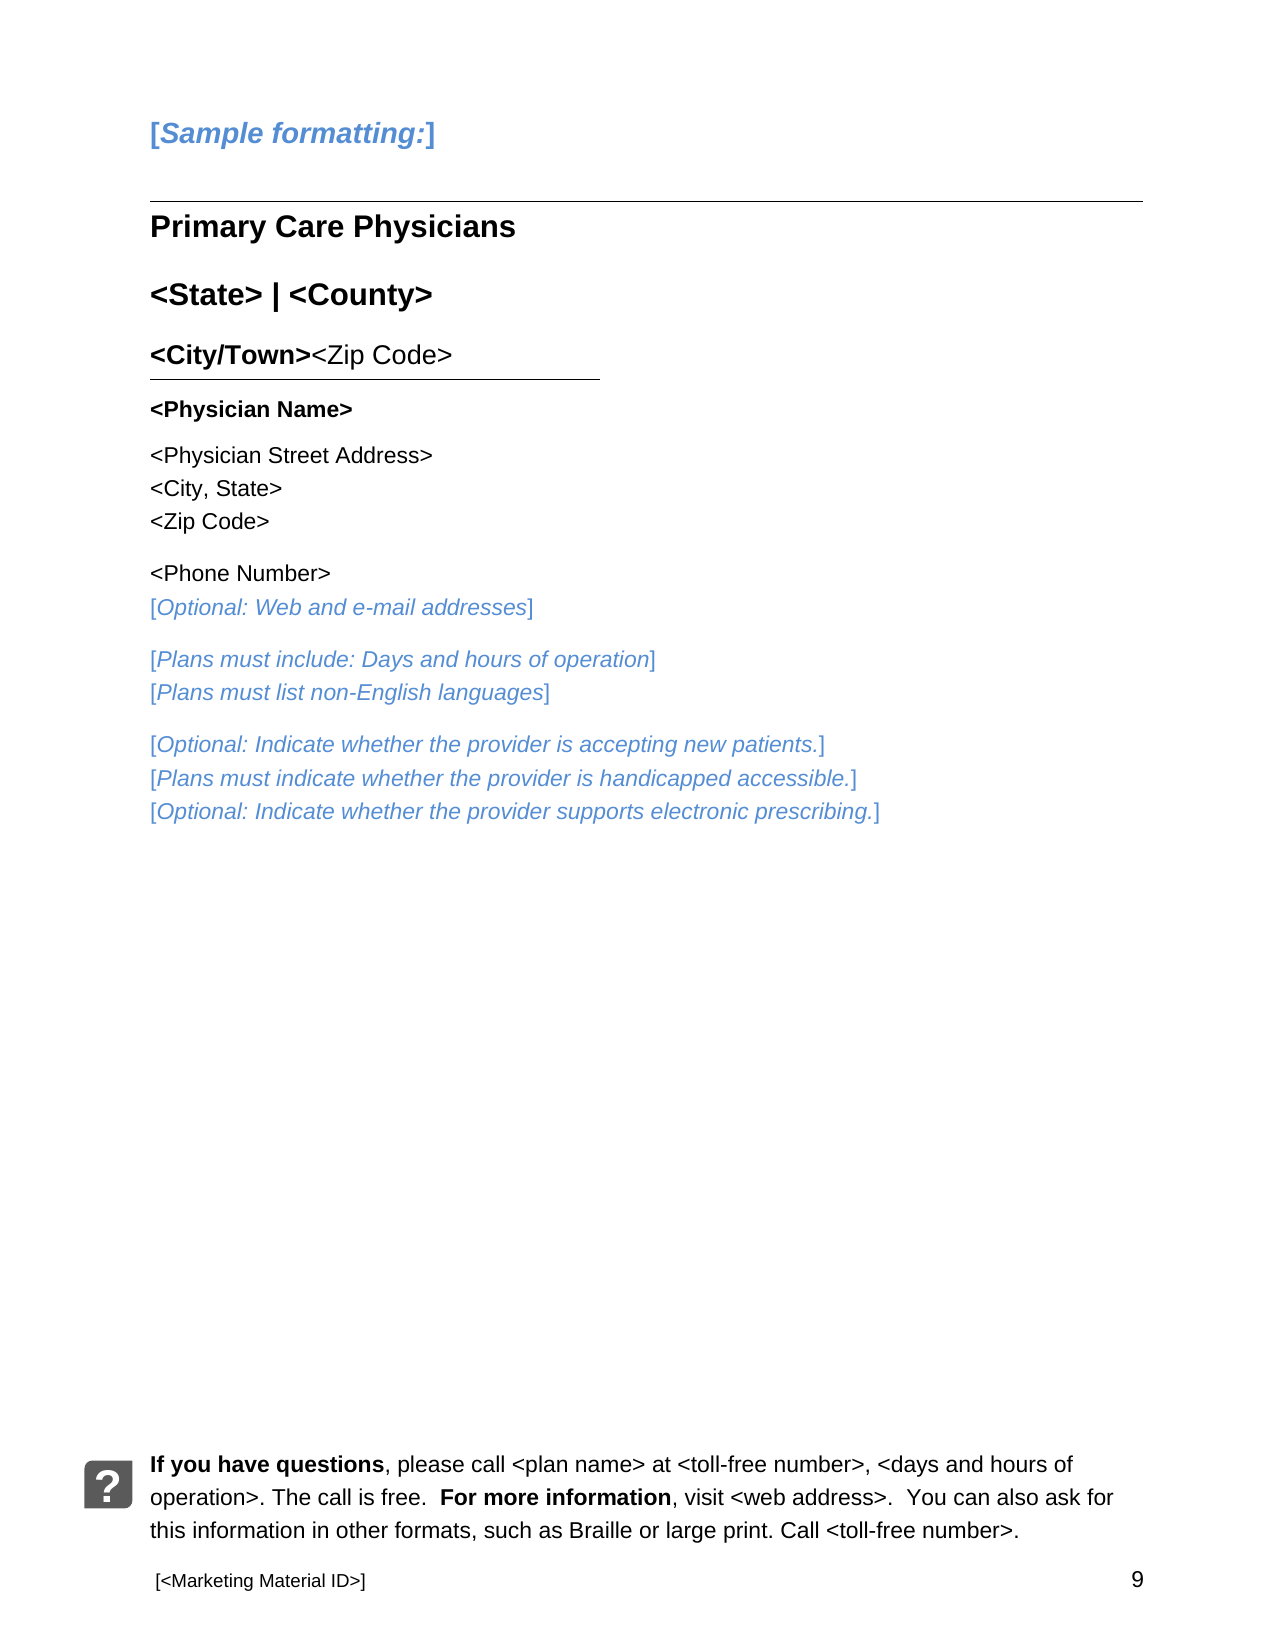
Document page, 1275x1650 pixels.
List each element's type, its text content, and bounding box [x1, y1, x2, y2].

text [Plans must include: Days and hours of operation] [150, 641, 1143, 674]
text <City/Town><Zip Code> [150, 337, 600, 379]
text [Sample formatting:] [150, 116, 1143, 151]
text [Optional: Indicate whether the provider is accepting new patients.] [150, 726, 1143, 759]
text <State> | <County> [150, 279, 1143, 312]
text [Plans must indicate whether the provider is handicapped accessible.] [150, 759, 1143, 793]
text [Plans must list non-English languages] [150, 674, 1143, 707]
text <Physician Name> [150, 393, 1143, 424]
text Primary Care Physicians [150, 202, 1143, 246]
text [Optional: Web and e-mail addresses] [150, 588, 1143, 622]
text <Phone Number> [150, 555, 1143, 588]
text [Optional: Indicate whether the provider supports electronic prescribing.] [150, 793, 1143, 826]
text <Physician Street Address> <City, State> <Zip Code> [150, 436, 1143, 536]
